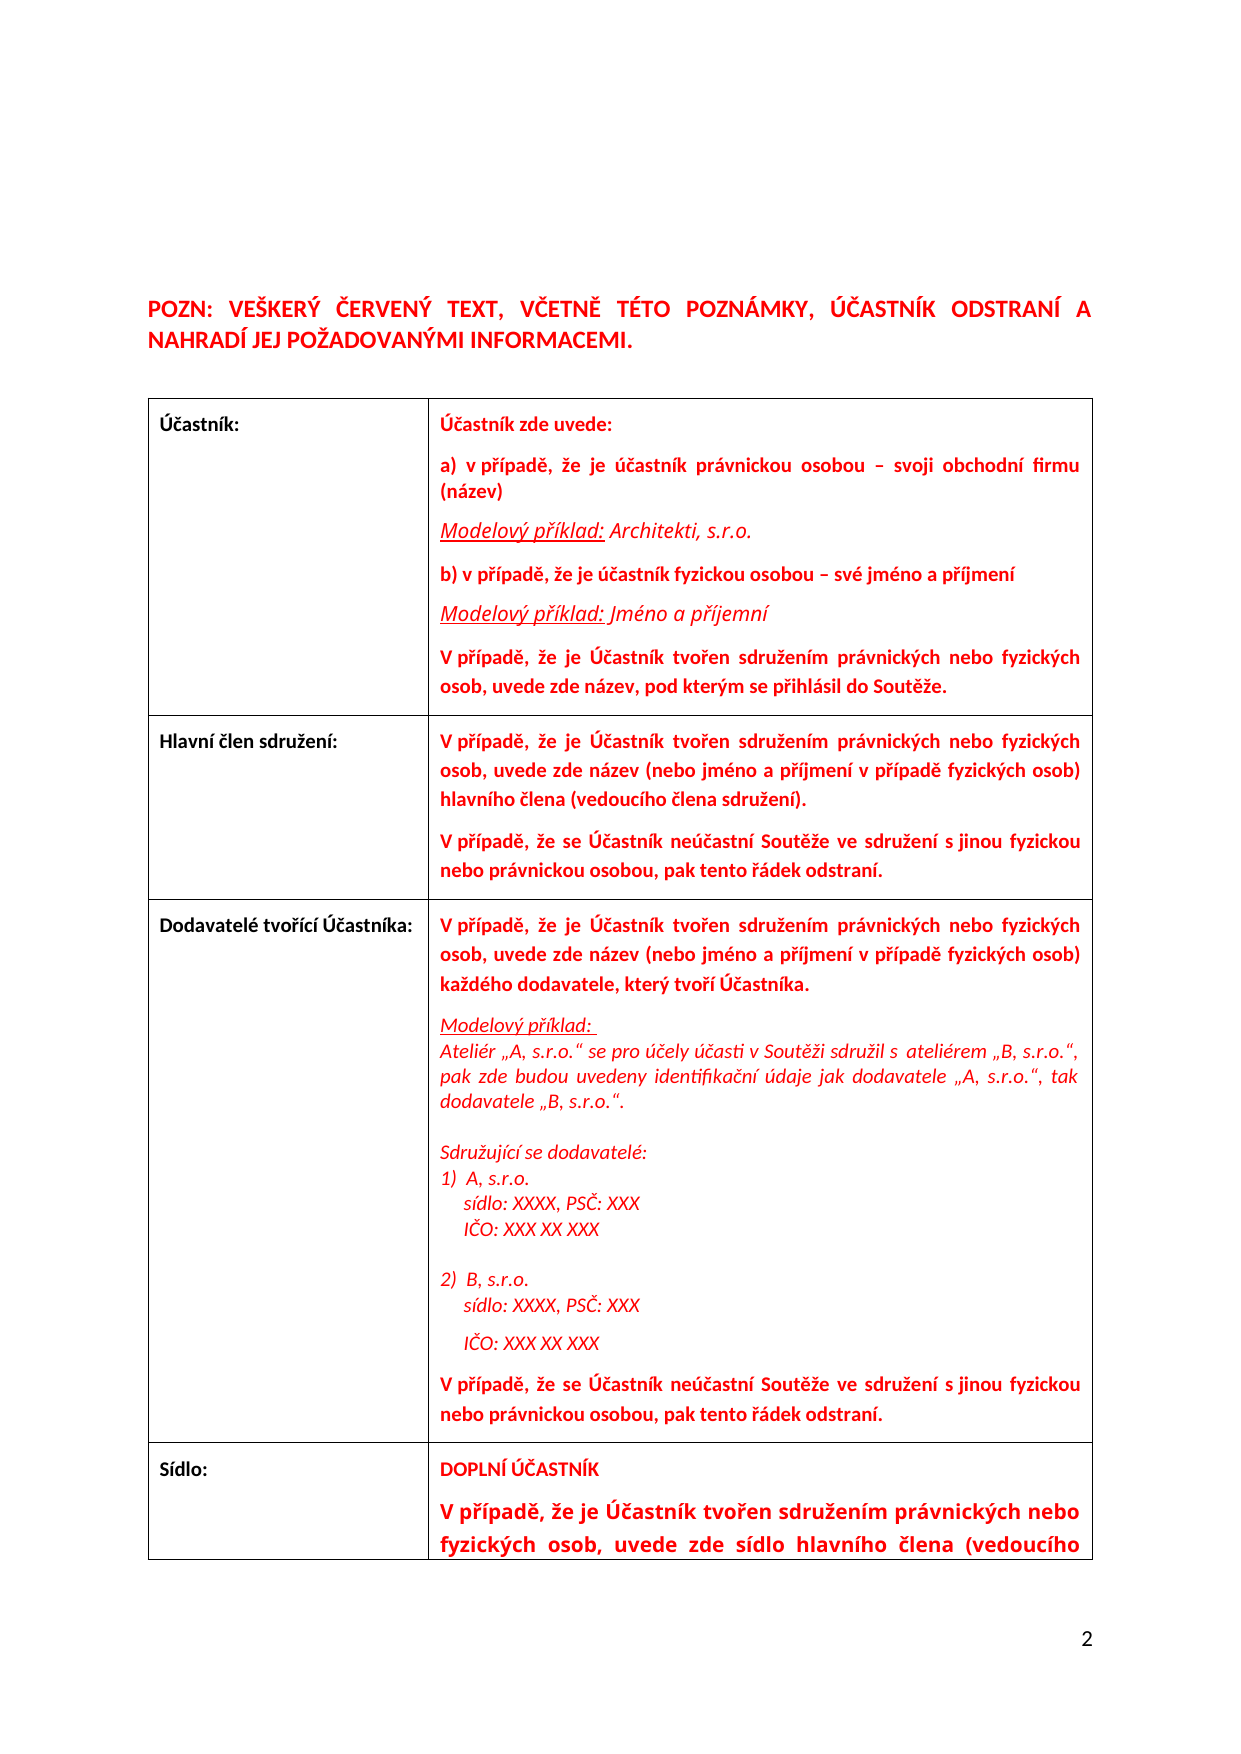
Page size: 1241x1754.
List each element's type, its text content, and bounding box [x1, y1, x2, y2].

table_cell V případě, že je Účastník tvořen sdružením právnických nebo fyzických osob, uvede zde název (nebo jméno a příjmení v případě fyzických osob) každého dodavatele, který tvoří Účastníka. Modelový příklad: Ateliér „A, s.r.o.“ se pro účely účasti v Soutěži sdružil s ateliérem „B, s.r.o.“, pak zde budou uvedeny identifikační údaje jak dodavatele „A, s.r.o.“, tak dodavatele „B, s.r.o.“. Sdružující se dodavatelé: 1) A, s.r.o. sídlo: XXXX, PSČ: XXX IČO: XXX XX XXX 2) B, s.r.o. sídlo: XXXX, PSČ: XXX IČO: XXX XX XXX V případě, že se Účastník neúčastní Soutěže ve sdružení s jinou fyzickou nebo právnickou osobou, pak tento řádek odstraní. [429, 900, 1092, 1442]
table_header Účastník: [149, 399, 428, 715]
table_header Účastník zde uvede: a) v případě, že je účastník právnickou osobou – svoji obchodní firmu (název) Modelový příklad: Architekti, s.r.o. b) v případě, že je účastník fyzickou osobou – své jméno a příjmení Modelový příklad: Jméno a příjemní V případě, že je Účastník tvořen sdružením právnických nebo fyzických osob, uvede zde název, pod kterým se přihlásil do Soutěže. [429, 399, 1092, 715]
table_cell Sídlo: [149, 1443, 428, 1558]
text POZN: VEŠKERÝ ČERVENÝ TEXT, VČETNĚ TÉTO POZNÁMKY, ÚČASTNÍK ODSTRANÍ A NAHRADÍ JEJ POŽADOVANÝMI INFORMACEMI. [148, 294, 1093, 355]
table_cell Hlavní člen sdružení: [149, 716, 428, 899]
table_cell Dodavatelé tvořící Účastníka: [149, 900, 428, 1442]
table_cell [429, 1443, 1092, 1558]
table_cell V případě, že je Účastník tvořen sdružením právnických nebo fyzických osob, uvede zde název (nebo jméno a příjmení v případě fyzických osob) hlavního člena (vedoucího člena sdružení). V případě, že se Účastník neúčastní Soutěže ve sdružení s jinou fyzickou nebo právnickou osobou, pak tento řádek odstraní. [429, 716, 1092, 899]
